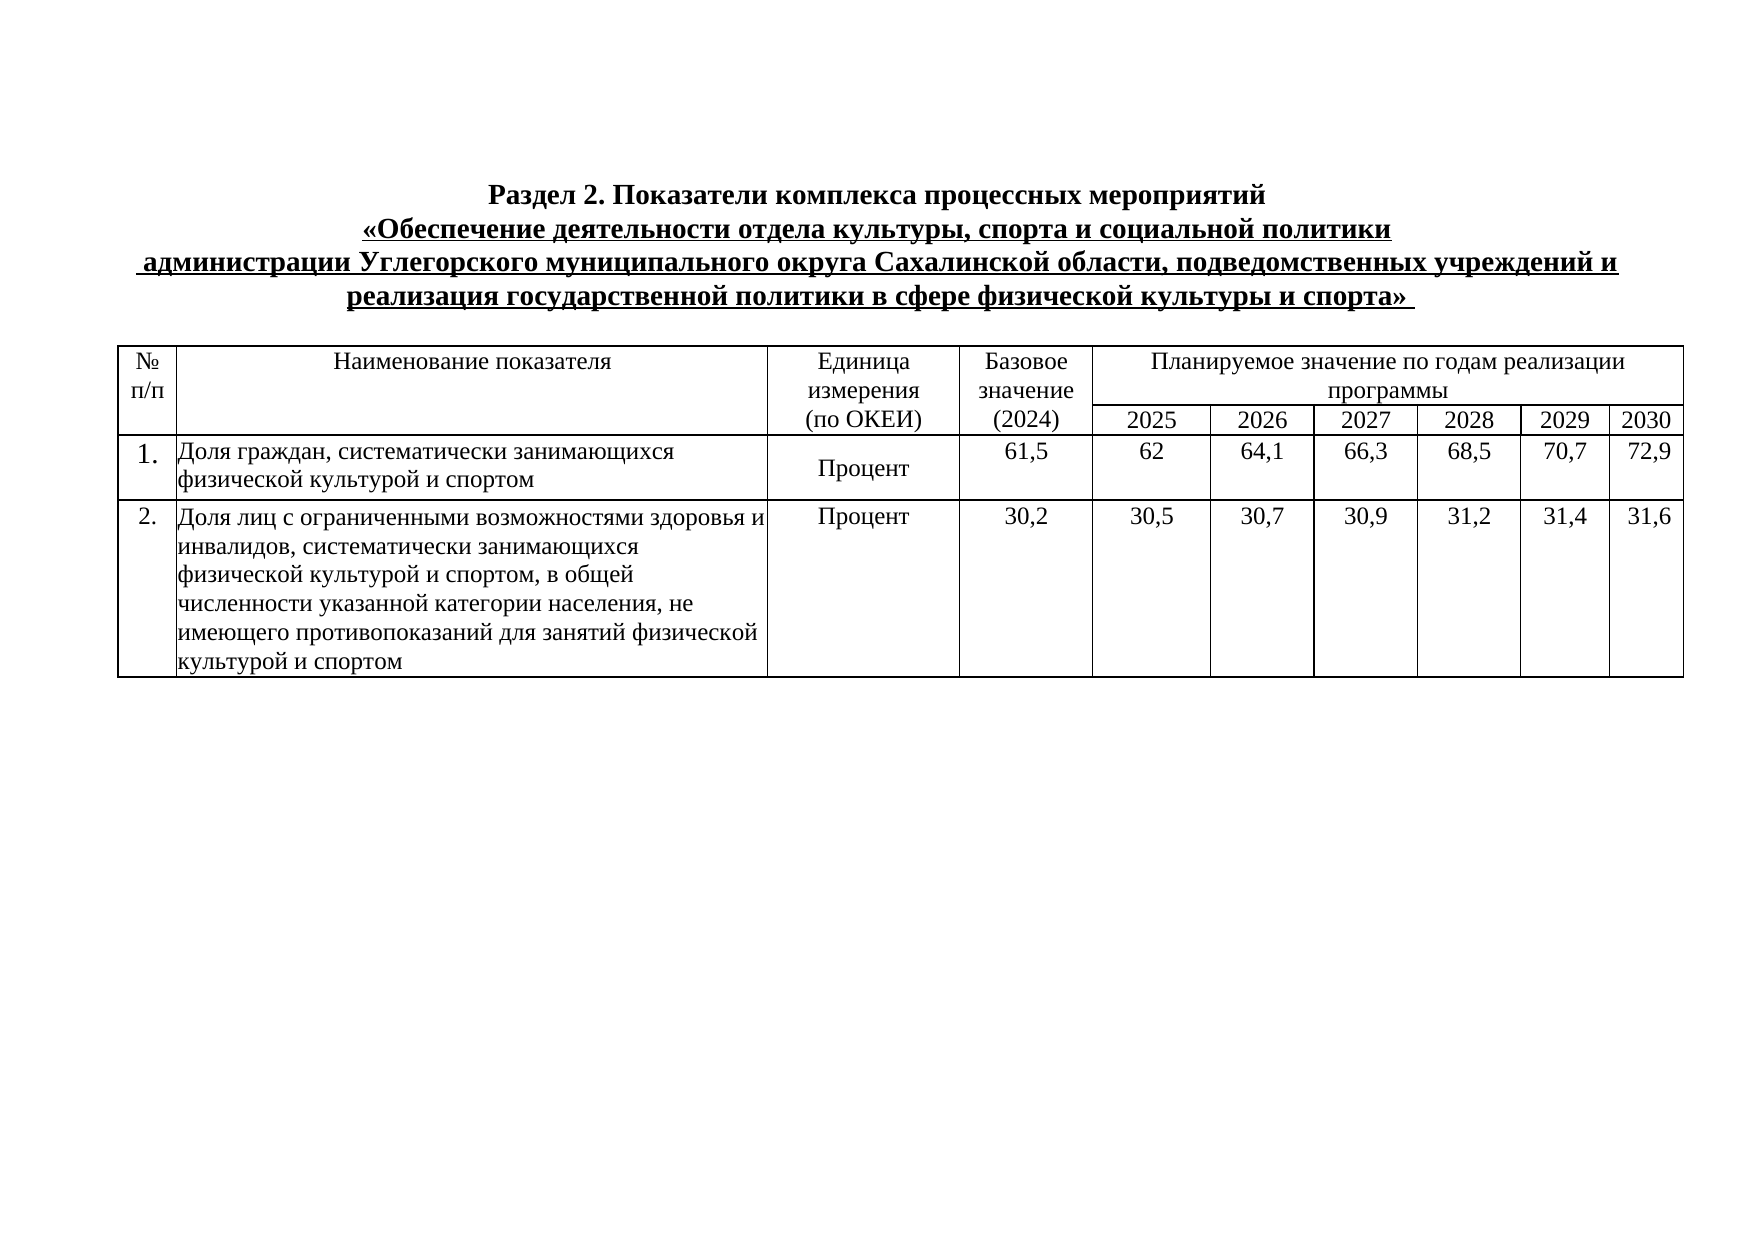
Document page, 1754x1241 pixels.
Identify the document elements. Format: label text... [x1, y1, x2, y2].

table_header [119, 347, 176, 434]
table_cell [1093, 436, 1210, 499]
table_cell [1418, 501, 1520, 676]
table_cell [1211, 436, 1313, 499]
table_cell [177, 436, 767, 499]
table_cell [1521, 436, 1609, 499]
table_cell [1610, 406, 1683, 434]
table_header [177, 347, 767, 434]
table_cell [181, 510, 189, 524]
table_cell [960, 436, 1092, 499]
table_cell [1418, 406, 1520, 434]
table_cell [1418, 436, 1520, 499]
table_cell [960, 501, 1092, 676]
text «Обеспечение деятельности отдела культуры, спорта и социальной политики [118, 211, 1636, 244]
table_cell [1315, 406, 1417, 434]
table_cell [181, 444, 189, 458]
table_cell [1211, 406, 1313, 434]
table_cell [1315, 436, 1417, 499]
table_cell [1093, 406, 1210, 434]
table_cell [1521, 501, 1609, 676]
text администрации Углегорского муниципального округа Сахалинской области, подведомственных учреждений и реализация государственной политики в сфере физической культуры и спорта» [118, 244, 1636, 311]
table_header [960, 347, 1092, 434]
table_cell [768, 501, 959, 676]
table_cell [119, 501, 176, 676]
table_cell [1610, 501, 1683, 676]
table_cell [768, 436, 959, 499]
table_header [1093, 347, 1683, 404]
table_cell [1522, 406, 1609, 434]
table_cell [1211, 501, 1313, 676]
text Раздел 2. Показатели комплекса процессных мероприятий [118, 177, 1636, 211]
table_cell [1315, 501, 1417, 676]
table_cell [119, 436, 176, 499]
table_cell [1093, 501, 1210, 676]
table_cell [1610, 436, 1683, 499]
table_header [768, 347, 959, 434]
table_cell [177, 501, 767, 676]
